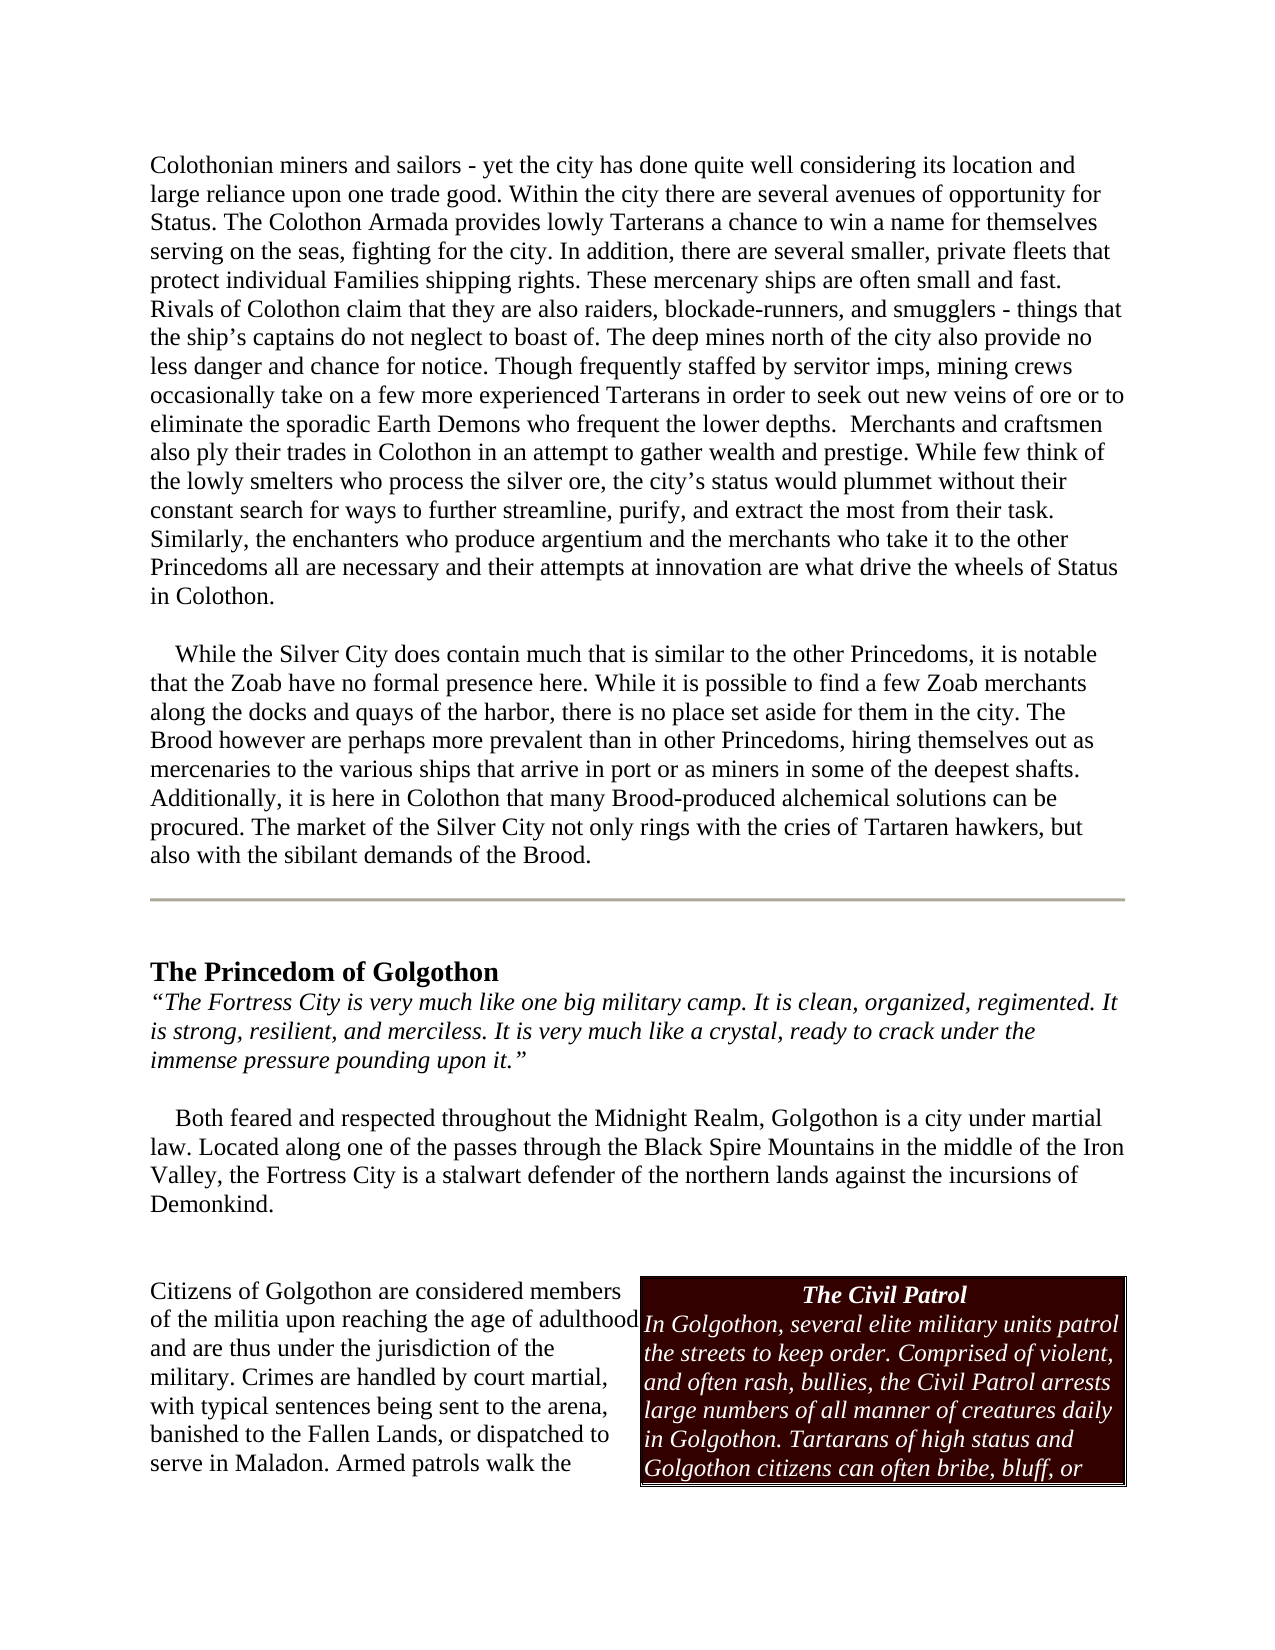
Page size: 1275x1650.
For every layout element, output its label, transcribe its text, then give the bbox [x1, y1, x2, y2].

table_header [150, 1276, 639, 1487]
text While the Silver City does contain much that is similar to the other Princedoms, it is notable that the Zoab have no formal presence here. While it is possible to find a few Zoab merchants along the docks and quays of the harbor, there is no place set aside for them in the city. The Brood however are perhaps more prevalent than in other Princedoms, hiring themselves out as mercenaries to the various ships that arrive in port or as miners in some of the deepest shafts. Additionally, it is here in Colothon that many Brood-produced alchemical solutions can be procured. The market of the Silver City not only rings with the cries of Tartaren hawkers, but also with the sibilant demands of the Brood. [150, 639, 1125, 869]
text The Princedom of Golgothon “The Fortress City is very much like one big military camp. It is clean, organized, regimented. It is strong, resilient, and merciless. It is very much like a crystal, ready to crack under the immense pressure pounding upon it.” [150, 926, 1125, 1074]
text Both feared and respected throughout the Midnight Realm, Golgothon is a city under martial law. Located along one of the passes through the Black Spire Mountains in the middle of the Iron Valley, the Fortress City is a stalwart defender of the northern lands against the incursions of Demonkind. [150, 1103, 1125, 1247]
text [150, 150, 1125, 610]
